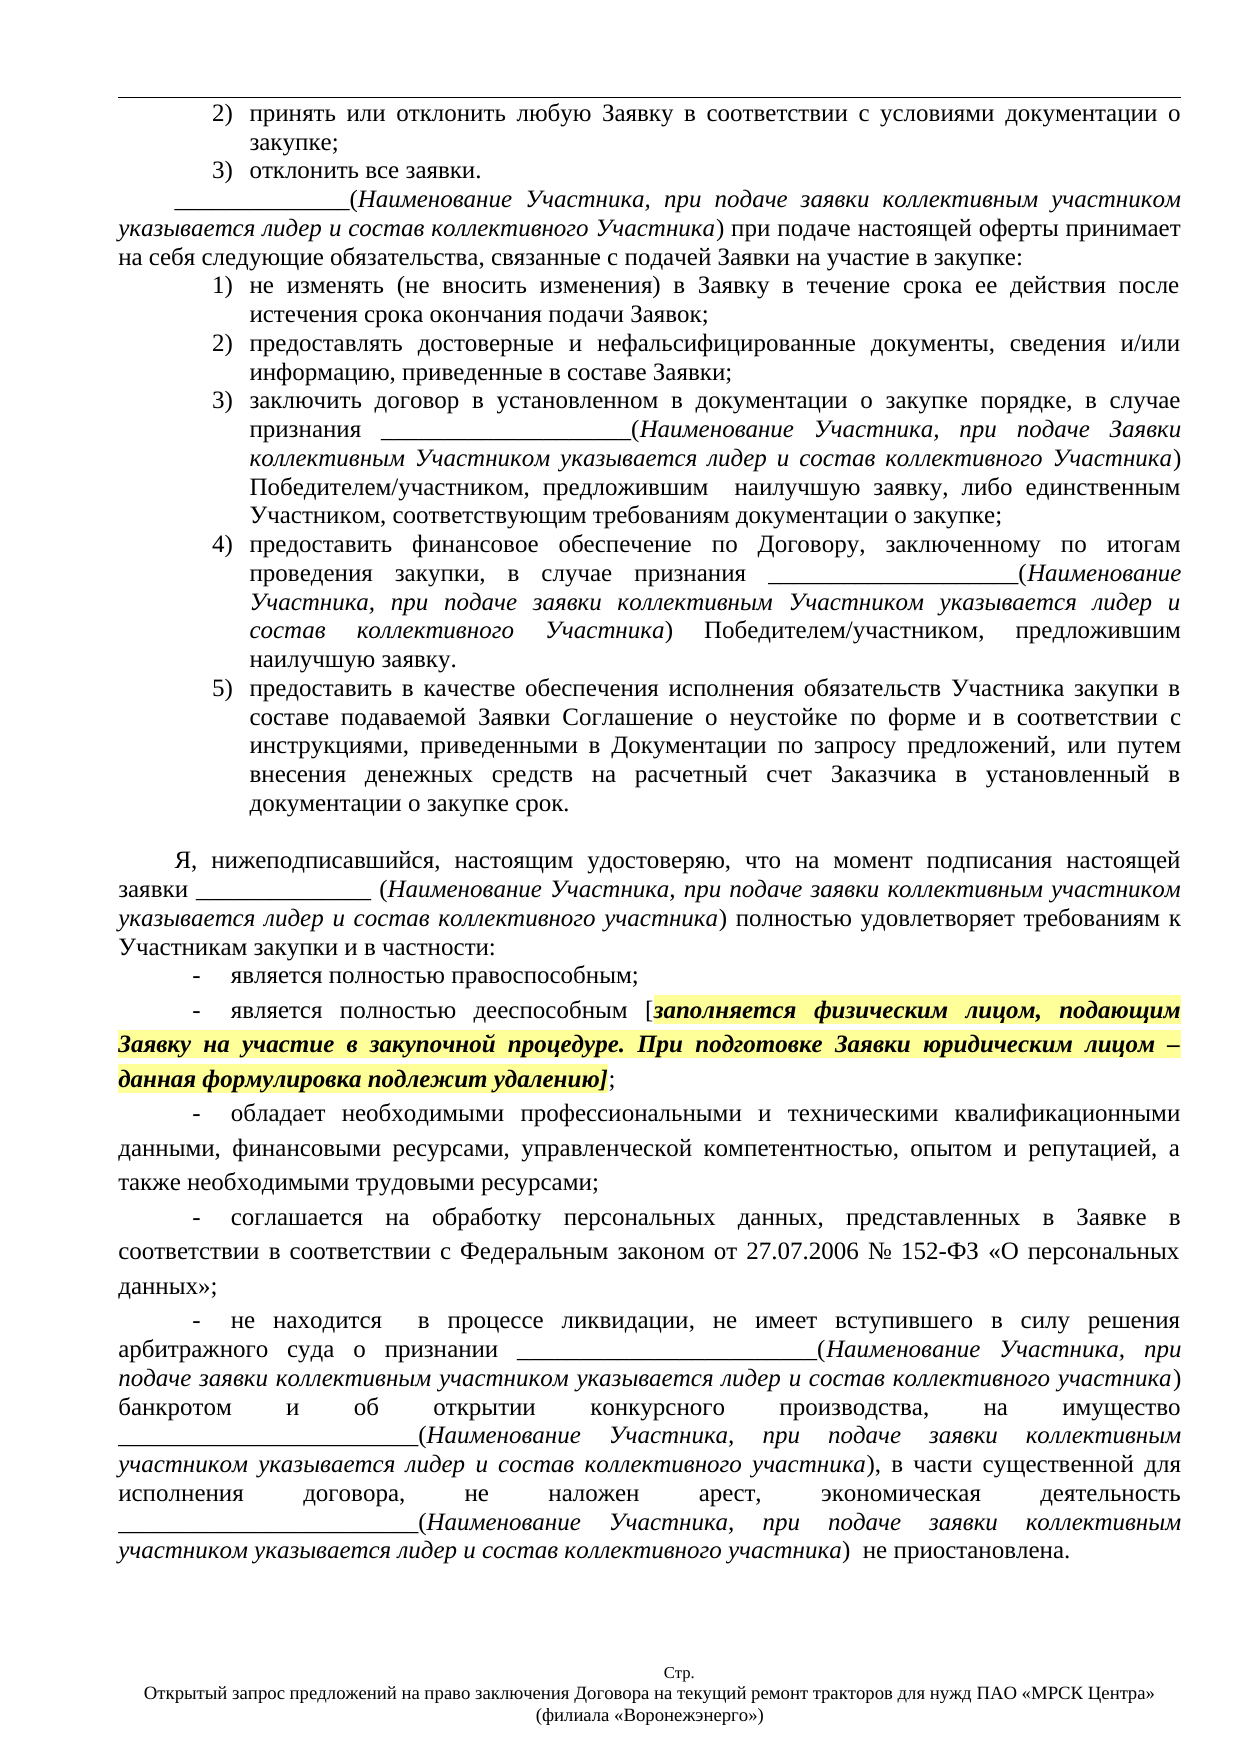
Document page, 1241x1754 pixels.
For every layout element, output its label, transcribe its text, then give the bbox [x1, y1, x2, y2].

list предоставить в качестве обеспечения исполнения обязательств Участника закупки в составе подаваемой Заявки Соглашение о неустойке по форме и в соответствии с инструкциями, приведенными в Документации по запросу предложений, или путем внесения денежных средств на расчетный счет Заказчика в установленный в документации о закупке срок. [212, 673, 1181, 817]
list предоставлять достоверные и нефальсифицированные документы, сведения и/или информацию, приведенные в составе Заявки; [212, 328, 1181, 386]
list является полностью дееспособным [заполняется физическим лицом, подающим Заявку на участие в закупочной процедуре. При подготовке Заявки юридическим лицом – данная формулировка подлежит удалению]; [118, 995, 1181, 1030]
list заключить договор в установленном в документации о закупке порядке, в случае признания ____________________(Наименование Участника, при подаче Заявки коллективным Участником указывается лидер и состав коллективного Участника) Победителем/участником, предложившим наилучшую заявку, либо единственным Участником, соответствующим требованиям документации о закупке; [212, 386, 1181, 529]
list является полностью дееспособным [заполняется физическим лицом, подающим Заявку на участие в закупочной процедуре. При подготовке Заявки юридическим лицом – данная формулировка подлежит удалению]; [118, 1058, 1181, 1093]
list отклонить все заявки. [212, 156, 1181, 184]
list не изменять (не вносить изменения) в Заявку в течение срока ее действия после истечения срока окончания подачи Заявок; [212, 271, 1181, 328]
text ______________(Наименование Участника, при подаче заявки коллективным участником указывается лидер и состав коллективного Участника) при подаче настоящей оферты принимает на себя следующие обязательства, связанные с подачей Заявки на участие в закупке: [118, 184, 1181, 271]
list предоставить финансовое обеспечение по Договору, заключенному по итогам проведения закупки, в случае признания ____________________(Наименование Участника, при подаче заявки коллективным Участником указывается лидер и состав коллективного Участника) Победителем/участником, предложившим наилучшую заявку. [212, 529, 1181, 673]
list соглашается на обработку персональных данных, представленных в Заявке в соответствии в соответствии с Федеральным законом от 27.07.2006 № 152-ФЗ «О персональных данных»; [118, 1202, 1181, 1299]
text Я, нижеподписавшийся, настоящим удостоверяю, что на момент подписания настоящей заявки ______________ (Наименование Участника, при подаче заявки коллективным участником указывается лидер и состав коллективного участника) полностью удовлетворяет требованиям к Участникам закупки и в частности: [118, 846, 1181, 961]
list обладает необходимыми профессиональными и техническими квалификационными данными, финансовыми ресурсами, управленческой компетентностью, опытом и репутацией, а также необходимыми трудовыми ресурсами; [118, 1098, 1181, 1196]
list не находится в процессе ликвидации, не имеет вступившего в силу решения арбитражного суда о признании ________________________(Наименование Участника, при подаче заявки коллективным участником указывается лидер и состав коллективного участника) банкротом и об открытии конкурсного производства, на имущество ________________________(Наименование Участника, при подаче заявки коллективным участником указывается лидер и состав коллективного участника), в части существенной для исполнения договора, не наложен арест, экономическая деятельность ________________________(Наименование Участника, при подаче заявки коллективным участником указывается лидер и состав коллективного участника) не приостановлена. [118, 1305, 1181, 1564]
list является полностью правоспособным; [118, 961, 1181, 989]
list принять или отклонить любую Заявку в соответствии с условиями документации о закупке; [212, 98, 1181, 156]
